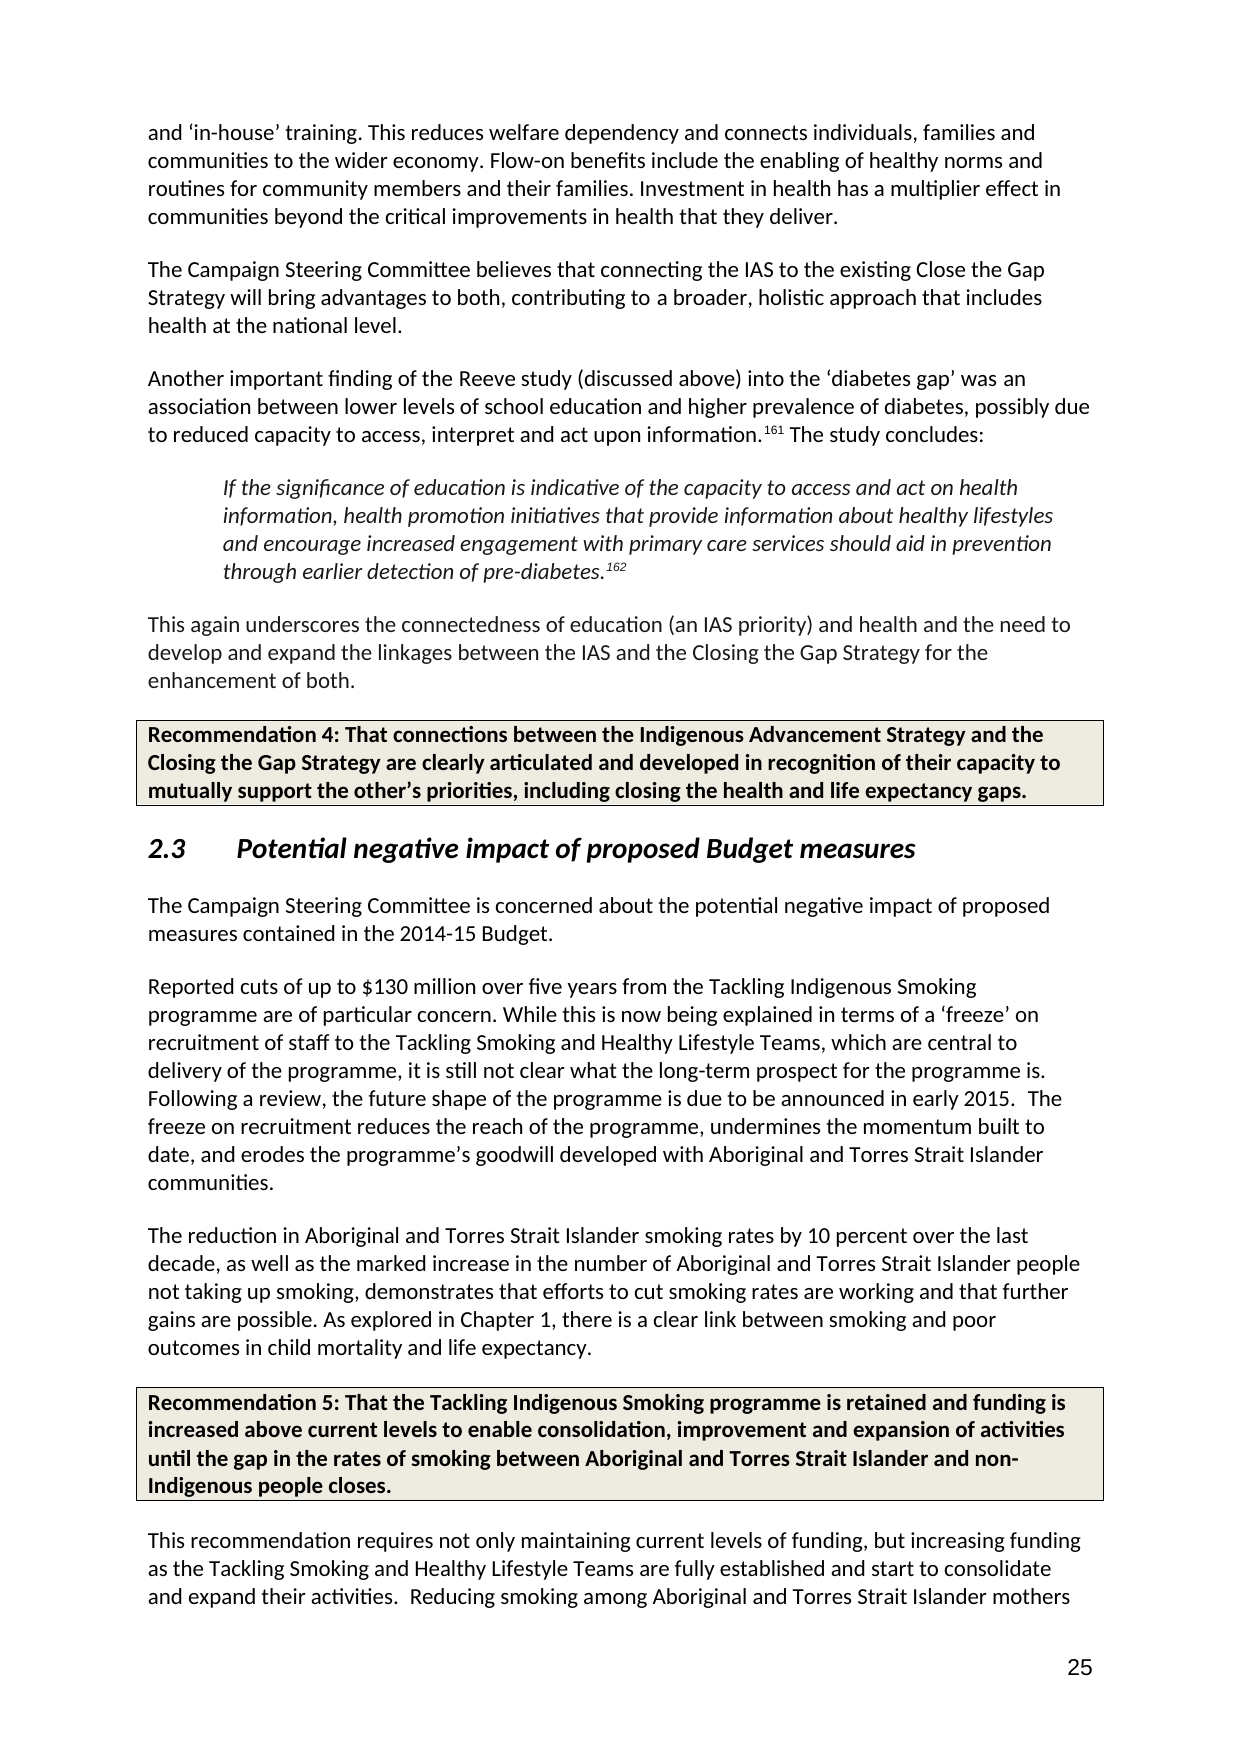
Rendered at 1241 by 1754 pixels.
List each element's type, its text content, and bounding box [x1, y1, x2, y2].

text Another important finding of the Reeve study (discussed above) into the ‘diabetes gap’ was an association between lower levels of school education and higher prevalence of diabetes, possibly due to reduced capacity to access, interpret and act upon information. The study concludes: [148, 364, 1092, 448]
text The reduction in Aboriginal and Torres Strait Islander smoking rates by 10 percent over the last decade, as well as the marked increase in the number of Aboriginal and Torres Strait Islander people not taking up smoking, demonstrates that efforts to cut smoking rates are working and that further gains are possible. As explored in Chapter 1, there is a clear link between smoking and poor outcomes in child mortality and life expectancy. [148, 1221, 1092, 1362]
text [148, 1526, 1092, 1610]
table_header Recommendation 4: That connections between the Indigenous Advancement Strategy and the Closing the Gap Strategy are clearly articulated and developed in recognition of their capacity to mutually support the other’s priorities, including closing the health and life expectancy gaps. [137, 721, 1103, 804]
text If the significance of education is indicative of the capacity to access and act on health information, health promotion initiatives that provide information about healthy lifestyles and encourage increased engagement with primary care services should aid in prevention through earlier detection of pre-diabetes. [223, 473, 1092, 585]
text This again underscores the connectedness of education (an IAS priority) and health and the need to develop and expand the linkages between the IAS and the Closing the Gap Strategy for the enhancement of both. [148, 610, 1092, 694]
subtitle Potential negative impact of proposed Budget measures [148, 831, 1092, 866]
text Reported cuts of up to $130 million over five years from the Tackling Indigenous Smoking programme are of particular concern. While this is now being explained in terms of a ‘freeze’ on recruitment of staff to the Tackling Smoking and Healthy Lifestyle Teams, which are central to delivery of the programme, it is still not clear what the long-term prospect for the programme is. Following a review, the future shape of the programme is due to be announced in early 2015. The freeze on recruitment reduces the reach of the programme, undermines the momentum built to date, and erodes the programme’s goodwill developed with Aboriginal and Torres Strait Islander communities. [148, 972, 1092, 1196]
text The Campaign Steering Committee believes that connecting the IAS to the existing Close the Gap Strategy will bring advantages to both, contributing to a broader, holistic approach that includes health at the national level. [148, 255, 1092, 339]
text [148, 118, 1092, 230]
table_header Recommendation 5: That the Tackling Indigenous Smoking programme is retained and funding is increased above current levels to enable consolidation, improvement and expansion of activities until the gap in the rates of smoking between Aboriginal and Torres Strait Islander and non-Indigenous people closes. [137, 1388, 1103, 1500]
text The Campaign Steering Committee is concerned about the potential negative impact of proposed measures contained in the 2014-15 Budget. [148, 891, 1092, 947]
